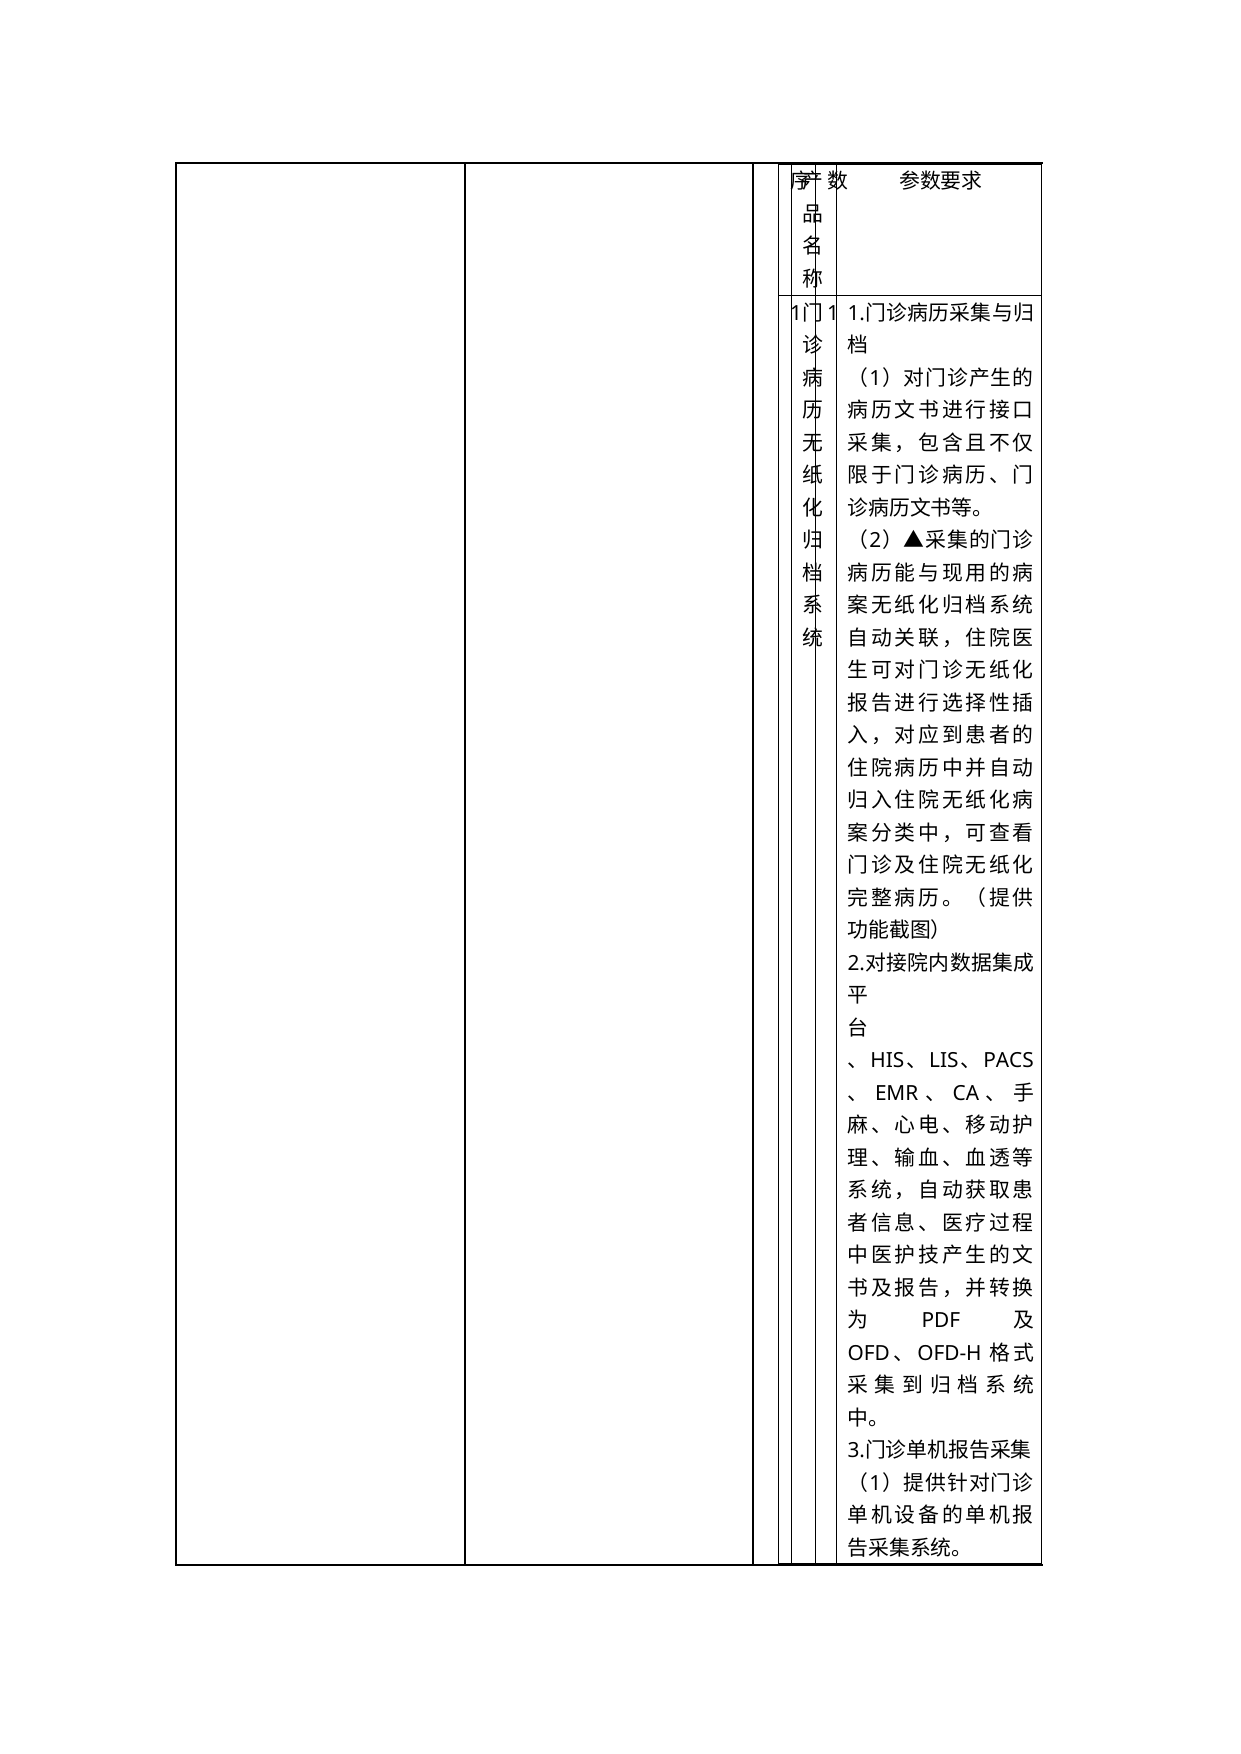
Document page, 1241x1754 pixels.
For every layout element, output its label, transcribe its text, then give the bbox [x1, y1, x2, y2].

table_cell [466, 164, 752, 1564]
table_cell 1 [177, 164, 464, 1564]
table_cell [837, 296, 1041, 1563]
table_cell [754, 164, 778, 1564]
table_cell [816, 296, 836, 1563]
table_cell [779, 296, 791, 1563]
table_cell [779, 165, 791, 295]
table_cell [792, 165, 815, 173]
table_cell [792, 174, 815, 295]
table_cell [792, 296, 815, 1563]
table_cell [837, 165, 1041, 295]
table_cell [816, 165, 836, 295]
